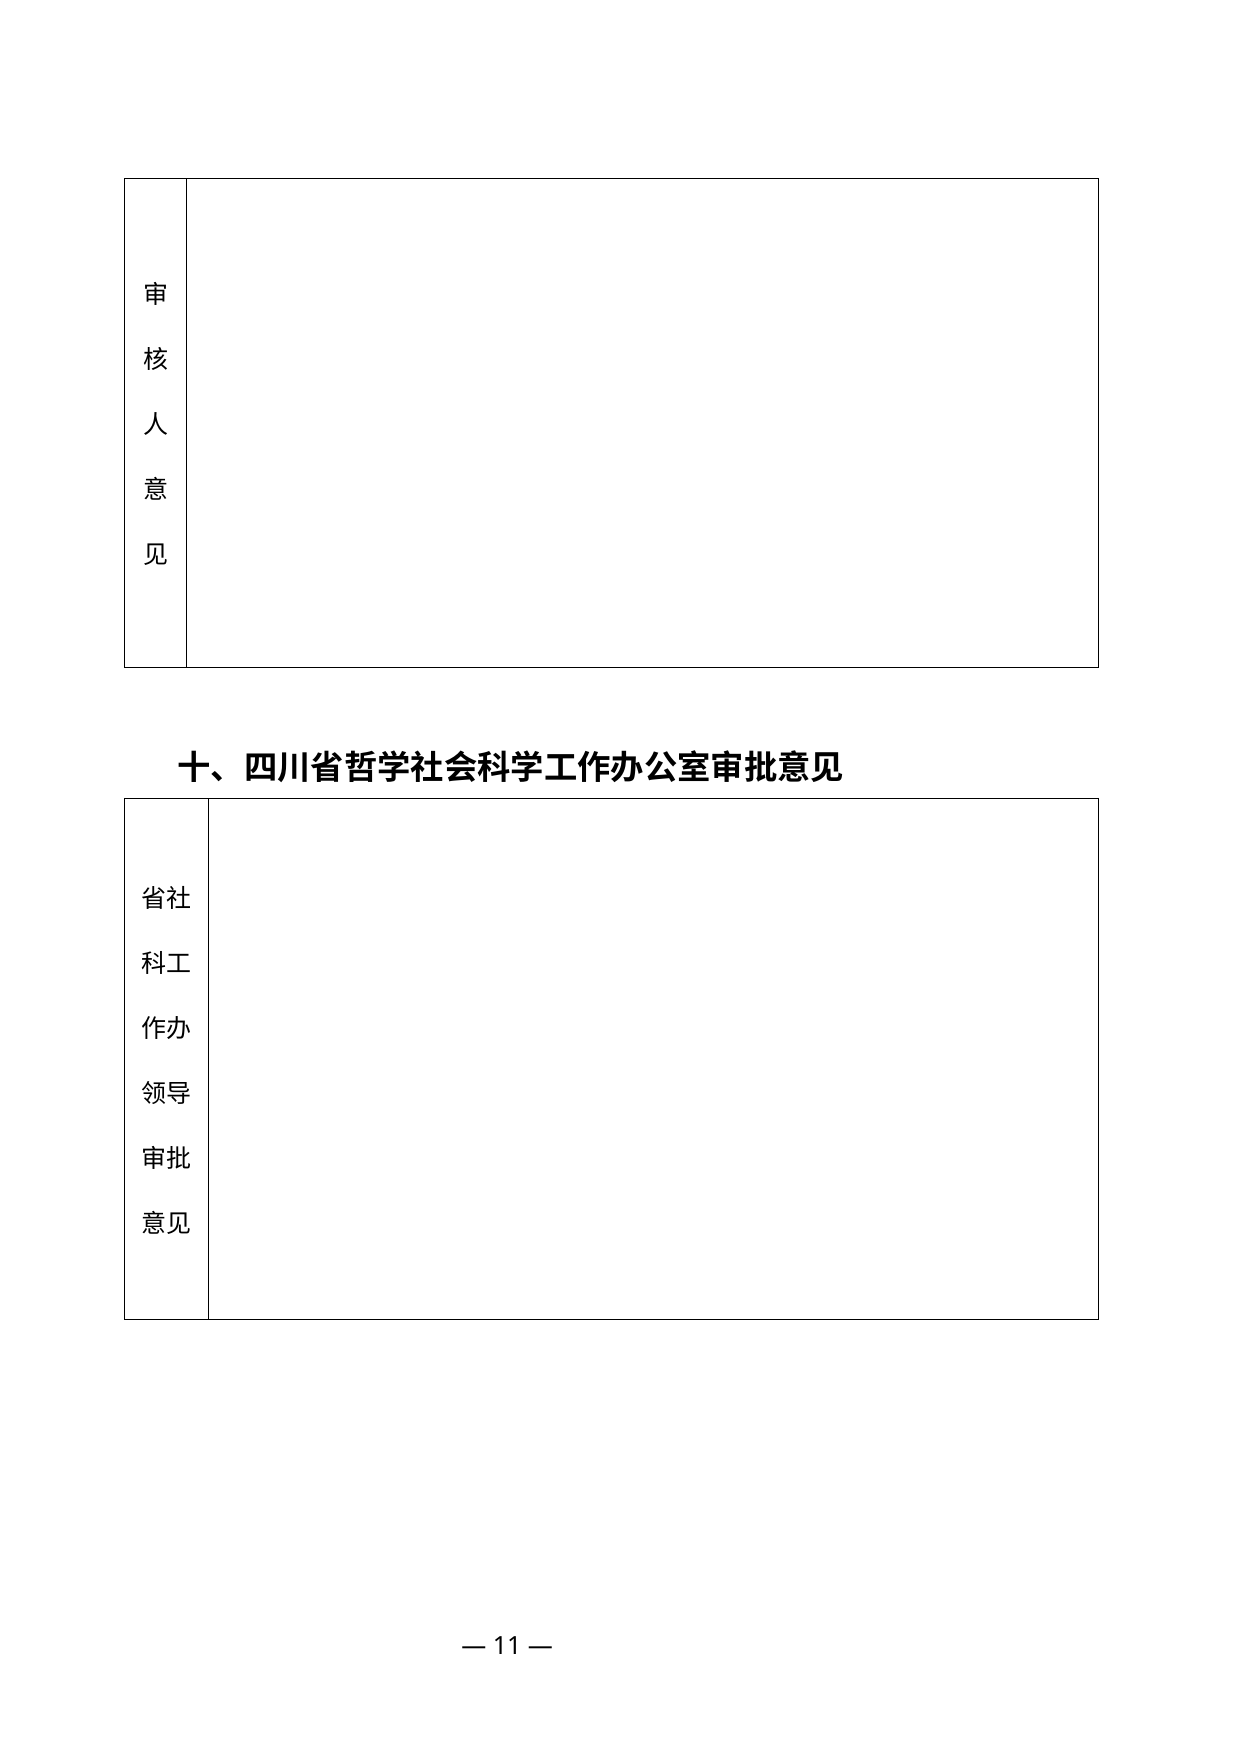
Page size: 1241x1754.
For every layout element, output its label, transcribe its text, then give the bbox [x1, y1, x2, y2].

table_header [187, 179, 1098, 667]
text 十、四川省哲学社会科学工作办公室审批意见 [177, 733, 1045, 798]
table_header 审核人意见 [125, 179, 186, 667]
table_header 省社科工作办领导审批意见 [125, 799, 208, 1319]
table_header [209, 799, 1098, 1319]
